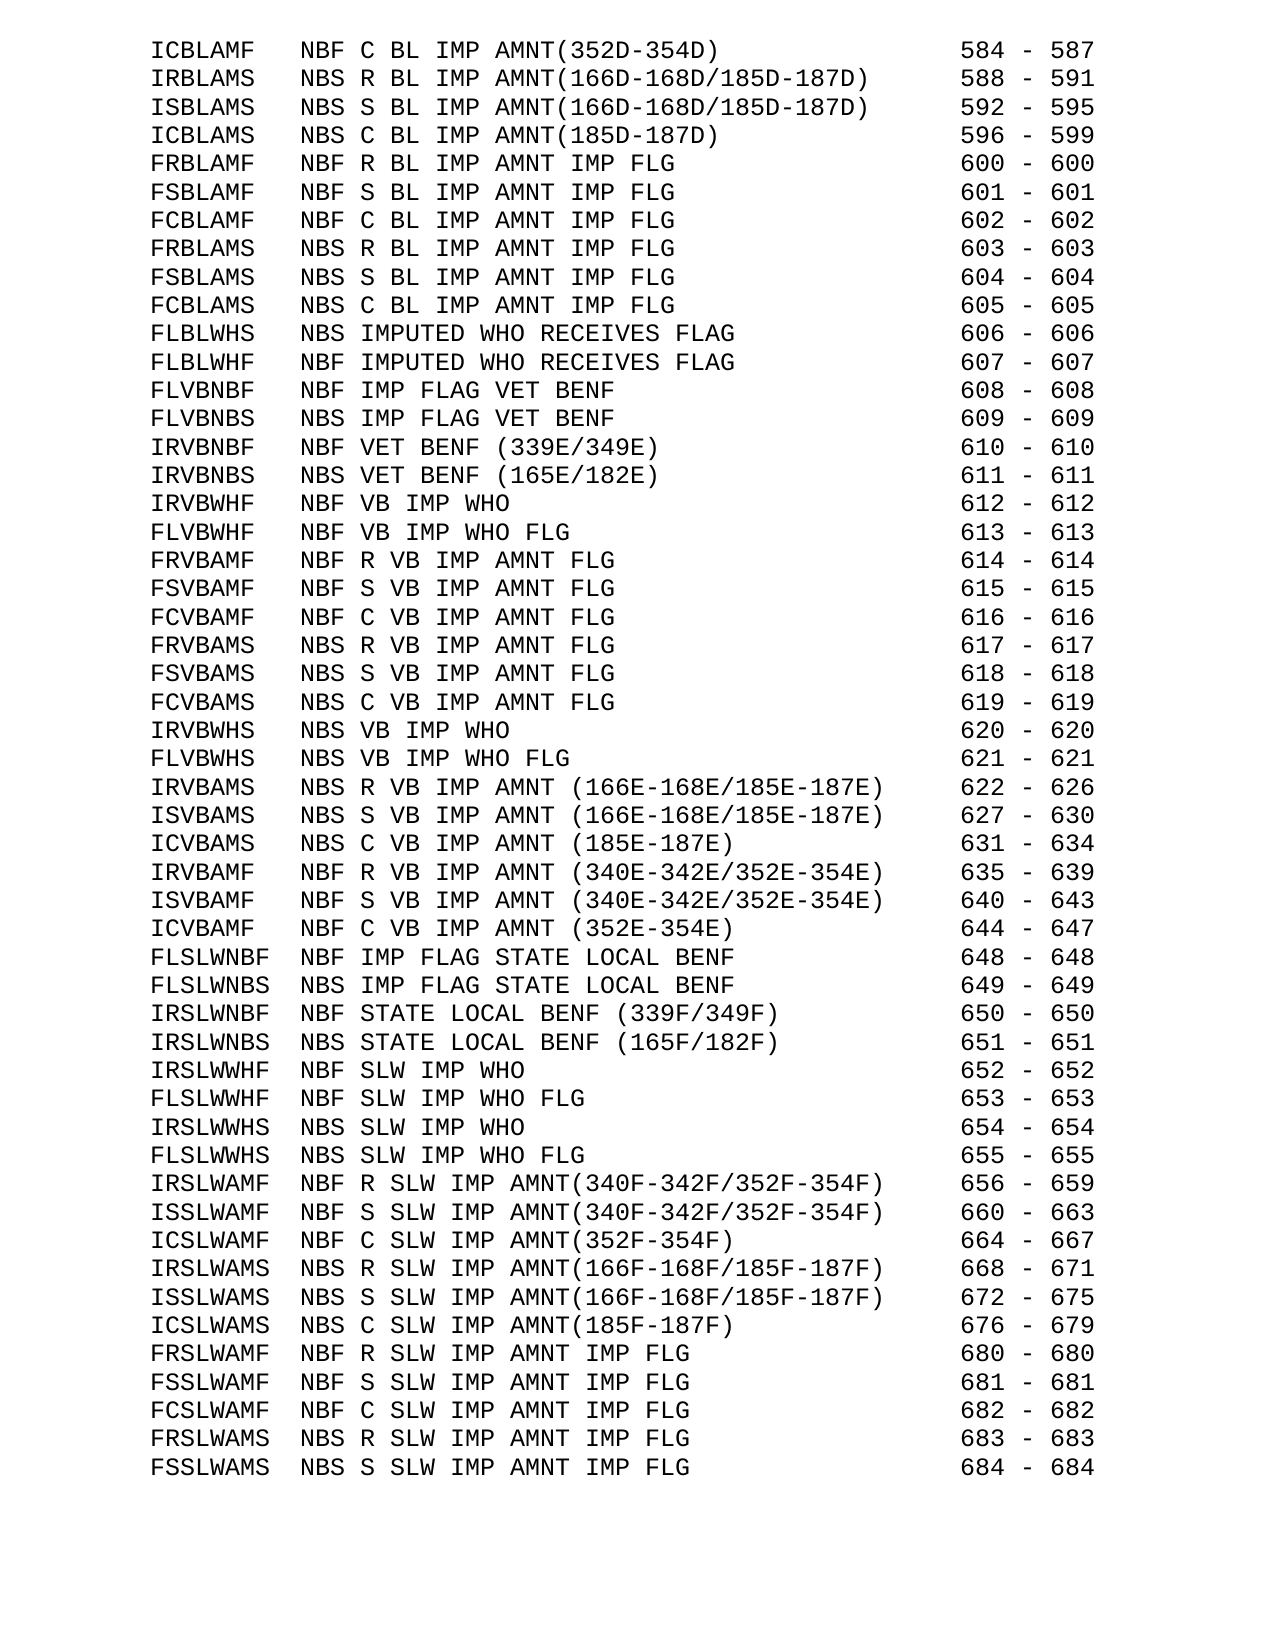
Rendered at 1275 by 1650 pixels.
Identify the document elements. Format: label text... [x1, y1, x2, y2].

text FLBLWHS NBS IMPUTED WHO RECEIVES FLAG 606 - 606 [150, 321, 1125, 349]
text IRSLWNBS NBS STATE LOCAL BENF (165F/182F) 651 - 651 [150, 1029, 1125, 1057]
text FCVBAMF NBF C VB IMP AMNT FLG 616 - 616 [150, 604, 1125, 632]
text ISBLAMS NBS S BL IMP AMNT(166D-168D/185D-187D) 592 - 595 [150, 94, 1125, 122]
text FLVBWHF NBF VB IMP WHO FLG 613 - 613 [150, 519, 1125, 547]
text IRVBAMS NBS R VB IMP AMNT (166E-168E/185E-187E) 622 - 626 [150, 774, 1125, 802]
text IRVBWHF NBF VB IMP WHO 612 - 612 [150, 491, 1125, 519]
text FCBLAMF NBF C BL IMP AMNT IMP FLG 602 - 602 [150, 207, 1125, 236]
text FSVBAMS NBS S VB IMP AMNT FLG 618 - 618 [150, 661, 1125, 689]
text FCVBAMS NBS C VB IMP AMNT FLG 619 - 619 [150, 689, 1125, 717]
text ICVBAMF NBF C VB IMP AMNT (352E-354E) 644 - 647 [150, 916, 1125, 944]
text IRSLWAMF NBF R SLW IMP AMNT(340F-342F/352F-354F) 656 - 659 [150, 1171, 1125, 1199]
text ISVBAMF NBF S VB IMP AMNT (340E-342E/352E-354E) 640 - 643 [150, 887, 1125, 916]
text IRSLWAMS NBS R SLW IMP AMNT(166F-168F/185F-187F) 668 - 671 [150, 1256, 1125, 1284]
text IRVBWHS NBS VB IMP WHO 620 - 620 [150, 717, 1125, 746]
text ICBLAMF NBF C BL IMP AMNT(352D-354D) 584 - 587 [150, 37, 1125, 66]
text FCSLWAMF NBF C SLW IMP AMNT IMP FLG 682 - 682 [150, 1397, 1125, 1426]
text ICSLWAMF NBF C SLW IMP AMNT(352F-354F) 664 - 667 [150, 1227, 1125, 1256]
text FSBLAMS NBS S BL IMP AMNT IMP FLG 604 - 604 [150, 264, 1125, 292]
text FLSLWNBS NBS IMP FLAG STATE LOCAL BENF 649 - 649 [150, 972, 1125, 1001]
text FRBLAMS NBS R BL IMP AMNT IMP FLG 603 - 603 [150, 236, 1125, 264]
text IRSLWNBF NBF STATE LOCAL BENF (339F/349F) 650 - 650 [150, 1001, 1125, 1029]
text IRSLWWHS NBS SLW IMP WHO 654 - 654 [150, 1114, 1125, 1142]
text FLSLWWHS NBS SLW IMP WHO FLG 655 - 655 [150, 1142, 1125, 1171]
text ICSLWAMS NBS C SLW IMP AMNT(185F-187F) 676 - 679 [150, 1312, 1125, 1341]
text ISSLWAMF NBF S SLW IMP AMNT(340F-342F/352F-354F) 660 - 663 [150, 1199, 1125, 1227]
text IRVBNBF NBF VET BENF (339E/349E) 610 - 610 [150, 434, 1125, 462]
text FRSLWAMF NBF R SLW IMP AMNT IMP FLG 680 - 680 [150, 1341, 1125, 1369]
text IRBLAMS NBS R BL IMP AMNT(166D-168D/185D-187D) 588 - 591 [150, 66, 1125, 94]
text FLVBWHS NBS VB IMP WHO FLG 621 - 621 [150, 746, 1125, 774]
text FRSLWAMS NBS R SLW IMP AMNT IMP FLG 683 - 683 [150, 1426, 1125, 1454]
text ICBLAMS NBS C BL IMP AMNT(185D-187D) 596 - 599 [150, 122, 1125, 151]
text FSVBAMF NBF S VB IMP AMNT FLG 615 - 615 [150, 576, 1125, 604]
text ISSLWAMS NBS S SLW IMP AMNT(166F-168F/185F-187F) 672 - 675 [150, 1284, 1125, 1312]
text FSSLWAMF NBF S SLW IMP AMNT IMP FLG 681 - 681 [150, 1369, 1125, 1397]
text IRVBNBS NBS VET BENF (165E/182E) 611 - 611 [150, 462, 1125, 491]
text ISVBAMS NBS S VB IMP AMNT (166E-168E/185E-187E) 627 - 630 [150, 802, 1125, 831]
text FRBLAMF NBF R BL IMP AMNT IMP FLG 600 - 600 [150, 151, 1125, 179]
text FLSLWNBF NBF IMP FLAG STATE LOCAL BENF 648 - 648 [150, 944, 1125, 972]
text IRSLWWHF NBF SLW IMP WHO 652 - 652 [150, 1057, 1125, 1086]
text FRVBAMF NBF R VB IMP AMNT FLG 614 - 614 [150, 547, 1125, 576]
text IRVBAMF NBF R VB IMP AMNT (340E-342E/352E-354E) 635 - 639 [150, 859, 1125, 887]
text FLBLWHF NBF IMPUTED WHO RECEIVES FLAG 607 - 607 [150, 349, 1125, 377]
text FLVBNBS NBS IMP FLAG VET BENF 609 - 609 [150, 406, 1125, 434]
text FCBLAMS NBS C BL IMP AMNT IMP FLG 605 - 605 [150, 292, 1125, 321]
text FLSLWWHF NBF SLW IMP WHO FLG 653 - 653 [150, 1086, 1125, 1114]
text FSBLAMF NBF S BL IMP AMNT IMP FLG 601 - 601 [150, 179, 1125, 207]
text FRVBAMS NBS R VB IMP AMNT FLG 617 - 617 [150, 632, 1125, 661]
text FLVBNBF NBF IMP FLAG VET BENF 608 - 608 [150, 377, 1125, 406]
text FSSLWAMS NBS S SLW IMP AMNT IMP FLG 684 - 684 [150, 1454, 1125, 1482]
text ICVBAMS NBS C VB IMP AMNT (185E-187E) 631 - 634 [150, 831, 1125, 859]
